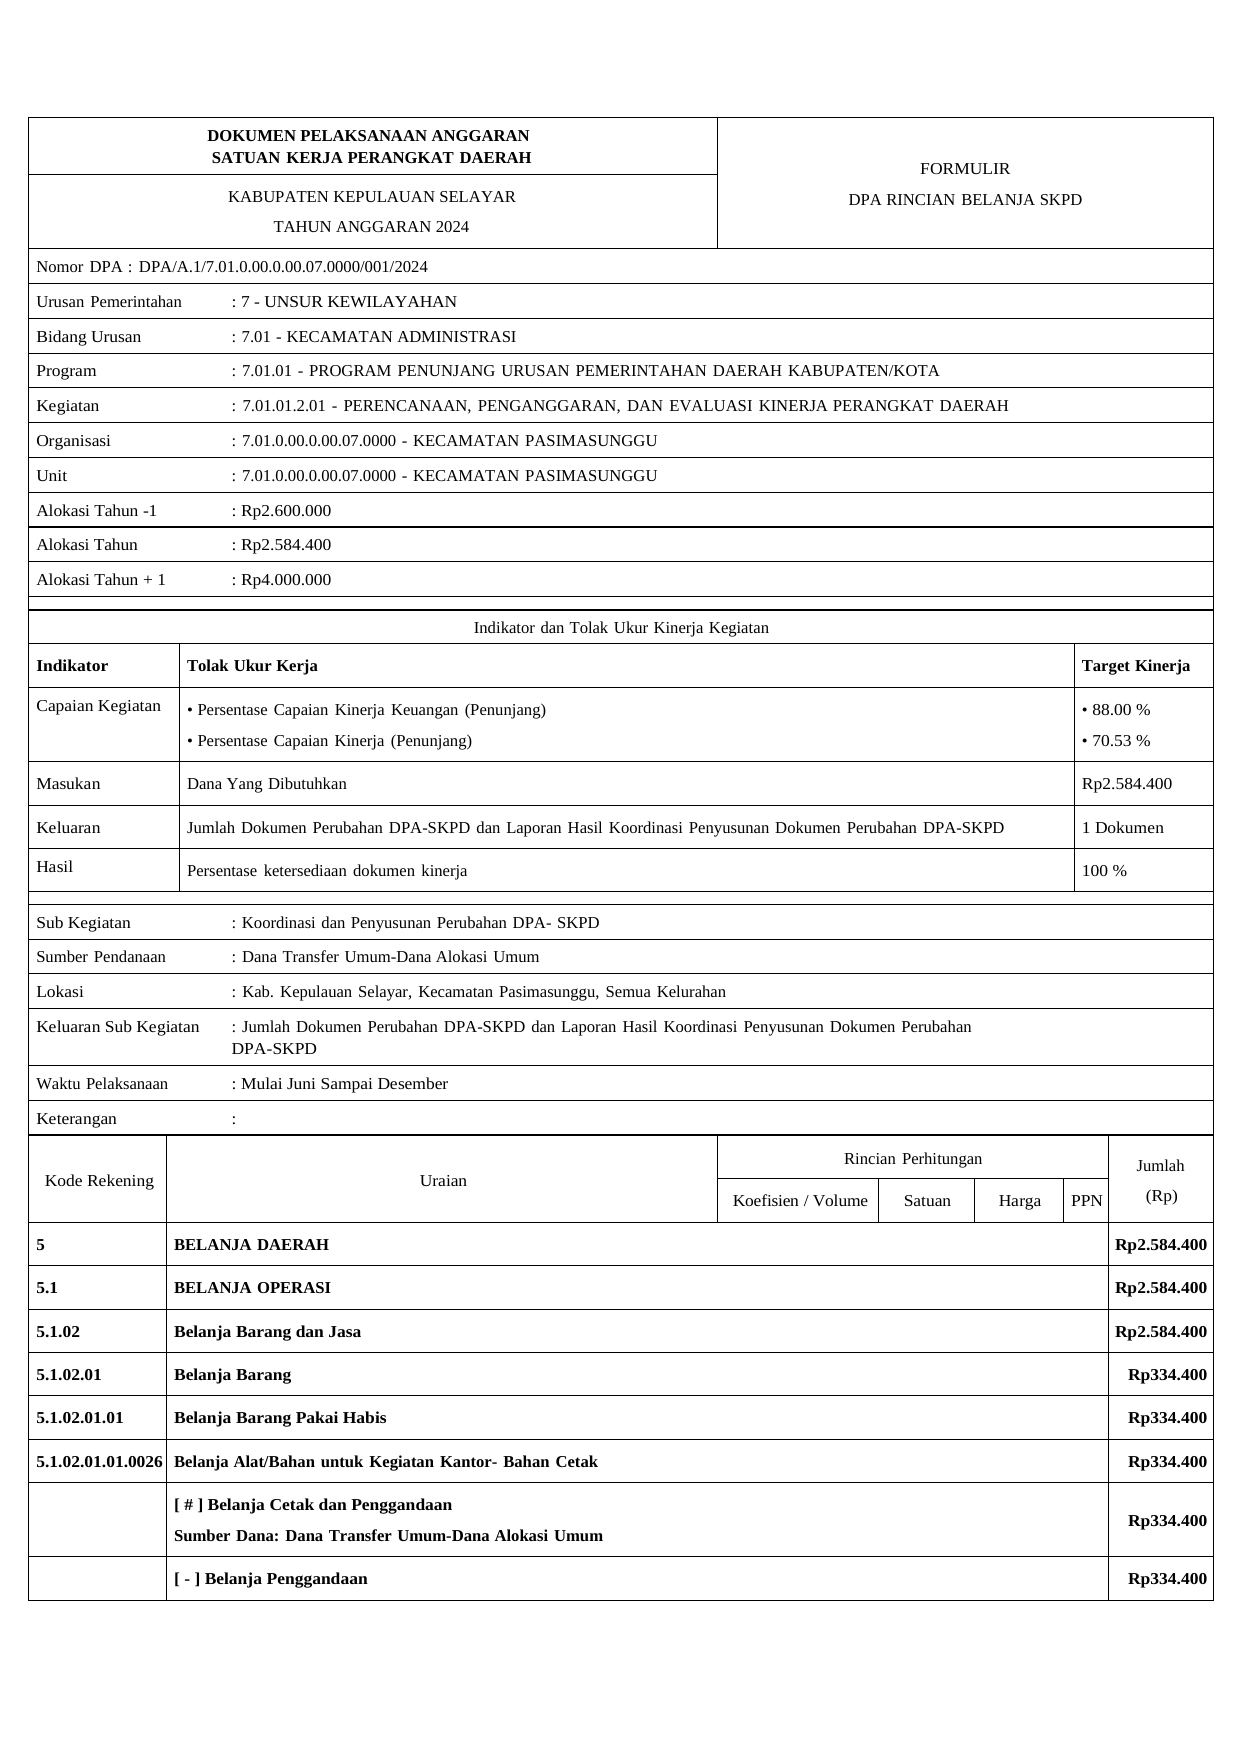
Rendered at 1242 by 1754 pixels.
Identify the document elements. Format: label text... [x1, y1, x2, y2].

table_cell [1064, 1066, 1074, 1100]
table_header FORMULIR DPA RINCIAN BELANJA SKPD [718, 118, 1213, 248]
table_cell [1109, 1066, 1213, 1100]
table_cell [1075, 354, 1109, 387]
table_cell Rp334.400 [1109, 1557, 1213, 1600]
table_cell Rp334.400 [1109, 1353, 1213, 1395]
table_cell Keluaran Sub Kegiatan [29, 1009, 213, 1065]
table_cell : Koordinasi dan Penyusunan Perubahan DPA- SKPD [213, 905, 1063, 938]
table_cell [1075, 284, 1109, 318]
table_cell : Kab. Kepulauan Selayar, Kecamatan Pasimasunggu, Semua Kelurahan [213, 974, 1063, 1008]
table_cell Sumber Pendanaan [29, 940, 213, 973]
table_cell [1075, 974, 1109, 1008]
table_cell : Jumlah Dokumen Perubahan DPA-SKPD dan Laporan Hasil Koordinasi Penyusunan Dokumen Perubahan DPA-SKPD [213, 1009, 1063, 1065]
table_cell Alokasi Tahun + 1 [29, 562, 213, 596]
table_cell [29, 597, 1213, 608]
table_cell Jumlah (Rp) [1109, 1136, 1213, 1222]
table_cell : Mulai Juni Sampai Desember [213, 1066, 1063, 1100]
table_cell : Dana Transfer Umum-Dana Alokasi Umum [213, 940, 1063, 973]
table_cell Tolak Ukur Kerja [180, 644, 1074, 687]
table_cell Waktu Pelaksanaan [29, 1066, 213, 1100]
table_cell [1075, 562, 1109, 596]
table_cell [1075, 388, 1109, 422]
table_cell [1064, 562, 1074, 596]
table_cell Uraian [167, 1136, 717, 1222]
table_cell : 7.01.01 - PROGRAM PENUNJANG URUSAN PEMERINTAHAN DAERAH KABUPATEN/KOTA [213, 354, 1063, 387]
table_cell Rp2.584.400 [1109, 1266, 1213, 1308]
table_cell [1075, 319, 1109, 352]
table_cell Alokasi Tahun -1 [29, 493, 213, 526]
table_cell Rp2.584.400 [1075, 762, 1213, 804]
table_cell [1109, 493, 1213, 526]
table_cell Unit [29, 458, 213, 492]
table_cell 100 % [1075, 849, 1213, 891]
table_cell 5 [29, 1223, 166, 1265]
table_cell [29, 1557, 166, 1600]
table_cell : 7.01.0.00.0.00.07.0000 - KECAMATAN PASIMASUNGGU [213, 458, 1063, 492]
table_cell [1109, 354, 1213, 387]
table_cell Urusan Pemerintahan [29, 284, 213, 318]
table_cell 1 Dokumen [1075, 806, 1213, 848]
table_cell Masukan [29, 762, 179, 804]
table_cell Kegiatan [29, 388, 213, 422]
table_cell Rp334.400 [1109, 1396, 1213, 1438]
table_cell Indikator [29, 644, 179, 687]
table_cell Harga [975, 1179, 1063, 1222]
table_cell [29, 1483, 166, 1556]
table_cell BELANJA DAERAH [167, 1223, 1108, 1265]
table_cell Alokasi Tahun [29, 528, 213, 561]
table_cell Keterangan [29, 1101, 213, 1134]
table_cell [1075, 940, 1109, 973]
table_cell [1064, 284, 1074, 318]
table_cell [1109, 458, 1213, 492]
table_cell Rp2.584.400 [1109, 1310, 1213, 1352]
table_cell [1064, 354, 1074, 387]
table_cell Dana Yang Dibutuhkan [180, 762, 1074, 804]
table_cell [1064, 1009, 1074, 1065]
table_cell [1064, 423, 1074, 457]
table_cell 5.1.02 [29, 1310, 166, 1352]
table_cell Sub Kegiatan [29, 905, 213, 938]
table_cell [ - ] Belanja Penggandaan [167, 1557, 1108, 1600]
table_cell : 7.01 - KECAMATAN ADMINISTRASI [213, 319, 1063, 352]
table_cell [1075, 1009, 1109, 1065]
table_cell KABUPATEN KEPULAUAN SELAYAR TAHUN ANGGARAN 2024 [29, 175, 717, 248]
table_cell [1064, 905, 1074, 938]
table_cell : Rp4.000.000 [213, 562, 1063, 596]
table_header DOKUMEN PELAKSANAAN ANGGARAN SATUAN KERJA PERANGKAT DAERAH [29, 118, 717, 174]
table_cell Belanja Barang Pakai Habis [167, 1396, 1108, 1438]
table_cell : 7.01.01.2.01 - PERENCANAAN, PENGANGGARAN, DAN EVALUASI KINERJA PERANGKAT DAERAH [213, 388, 1063, 422]
table_cell Capaian Kegiatan [29, 688, 179, 761]
table_cell Organisasi [29, 423, 213, 457]
table_cell : 7 - UNSUR KEWILAYAHAN [213, 284, 1063, 318]
table_cell [1075, 1101, 1109, 1134]
table_cell Satuan [879, 1179, 974, 1222]
table_cell [1064, 493, 1074, 526]
table_cell [1064, 388, 1074, 422]
table_cell [1064, 1101, 1074, 1134]
table_cell Persentase Capaian Kinerja Keuangan (Penunjang) Persentase Capaian Kinerja (Penunjang) [180, 688, 1074, 761]
table_cell [1109, 905, 1213, 938]
table_cell PPN [1064, 1179, 1108, 1222]
table_cell [1109, 1101, 1213, 1134]
table_cell [1109, 562, 1213, 596]
table_cell BELANJA OPERASI [167, 1266, 1108, 1308]
table_cell [1064, 940, 1074, 973]
table_cell [ # ] Belanja Cetak dan Penggandaan Sumber Dana: Dana Transfer Umum-Dana Alokasi Umum [167, 1483, 1108, 1556]
table_cell Jumlah Dokumen Perubahan DPA-SKPD dan Laporan Hasil Koordinasi Penyusunan Dokumen Perubahan DPA-SKPD [180, 806, 1074, 848]
table_cell Program [29, 354, 213, 387]
table_cell [1075, 528, 1109, 561]
table_cell Kode Rekening [29, 1136, 166, 1222]
table_cell [1064, 974, 1074, 1008]
table_cell Indikator dan Tolak Ukur Kinerja Kegiatan [29, 611, 1213, 643]
table_cell [1109, 1009, 1213, 1065]
table_cell [1075, 1066, 1109, 1100]
table_cell Koefisien / Volume [718, 1179, 878, 1222]
table_cell Rp334.400 [1109, 1483, 1213, 1556]
table_cell Keluaran [29, 806, 179, 848]
table_cell Hasil [29, 849, 179, 891]
table_cell : 7.01.0.00.0.00.07.0000 - KECAMATAN PASIMASUNGGU [213, 423, 1063, 457]
table_cell Belanja Barang [167, 1353, 1108, 1395]
table_cell Lokasi [29, 974, 213, 1008]
table_cell Rincian Perhitungan [718, 1136, 1108, 1178]
table_cell [1109, 423, 1213, 457]
table_cell [1109, 319, 1213, 352]
table_cell Rp334.400 [1109, 1440, 1213, 1482]
table_cell [1109, 388, 1213, 422]
table_cell 5.1.02.01 [29, 1353, 166, 1395]
table_cell [1075, 905, 1109, 938]
table_cell 5.1.02.01.01 [29, 1396, 166, 1438]
table_cell [1109, 284, 1213, 318]
table_cell 5.1 [29, 1266, 166, 1308]
table_cell [1075, 458, 1109, 492]
table_cell [1109, 528, 1213, 561]
table_cell [1075, 423, 1109, 457]
table_cell : [213, 1101, 1063, 1134]
table_cell [1064, 528, 1074, 561]
table_cell 88.00 % 70.53 % [1075, 688, 1213, 761]
table_cell : Rp2.584.400 [213, 528, 1063, 561]
table_cell 5.1.02.01.01.0026 [29, 1440, 166, 1482]
table_cell [29, 892, 1213, 904]
table_cell Nomor DPA : DPA/A.1/7.01.0.00.0.00.07.0000/001/2024 [29, 249, 1213, 283]
table_cell [1109, 940, 1213, 973]
table_cell Persentase ketersediaan dokumen kinerja [180, 849, 1074, 891]
table_cell Bidang Urusan [29, 319, 213, 352]
table_cell [1109, 974, 1213, 1008]
table_cell Belanja Alat/Bahan untuk Kegiatan Kantor- Bahan Cetak [167, 1440, 1108, 1482]
table_cell Rp2.584.400 [1109, 1223, 1213, 1265]
table_cell [1075, 493, 1109, 526]
table_cell [1064, 319, 1074, 352]
table_cell [1064, 458, 1074, 492]
table_cell Belanja Barang dan Jasa [167, 1310, 1108, 1352]
table_cell Target Kinerja [1075, 644, 1213, 687]
table_cell : Rp2.600.000 [213, 493, 1063, 526]
